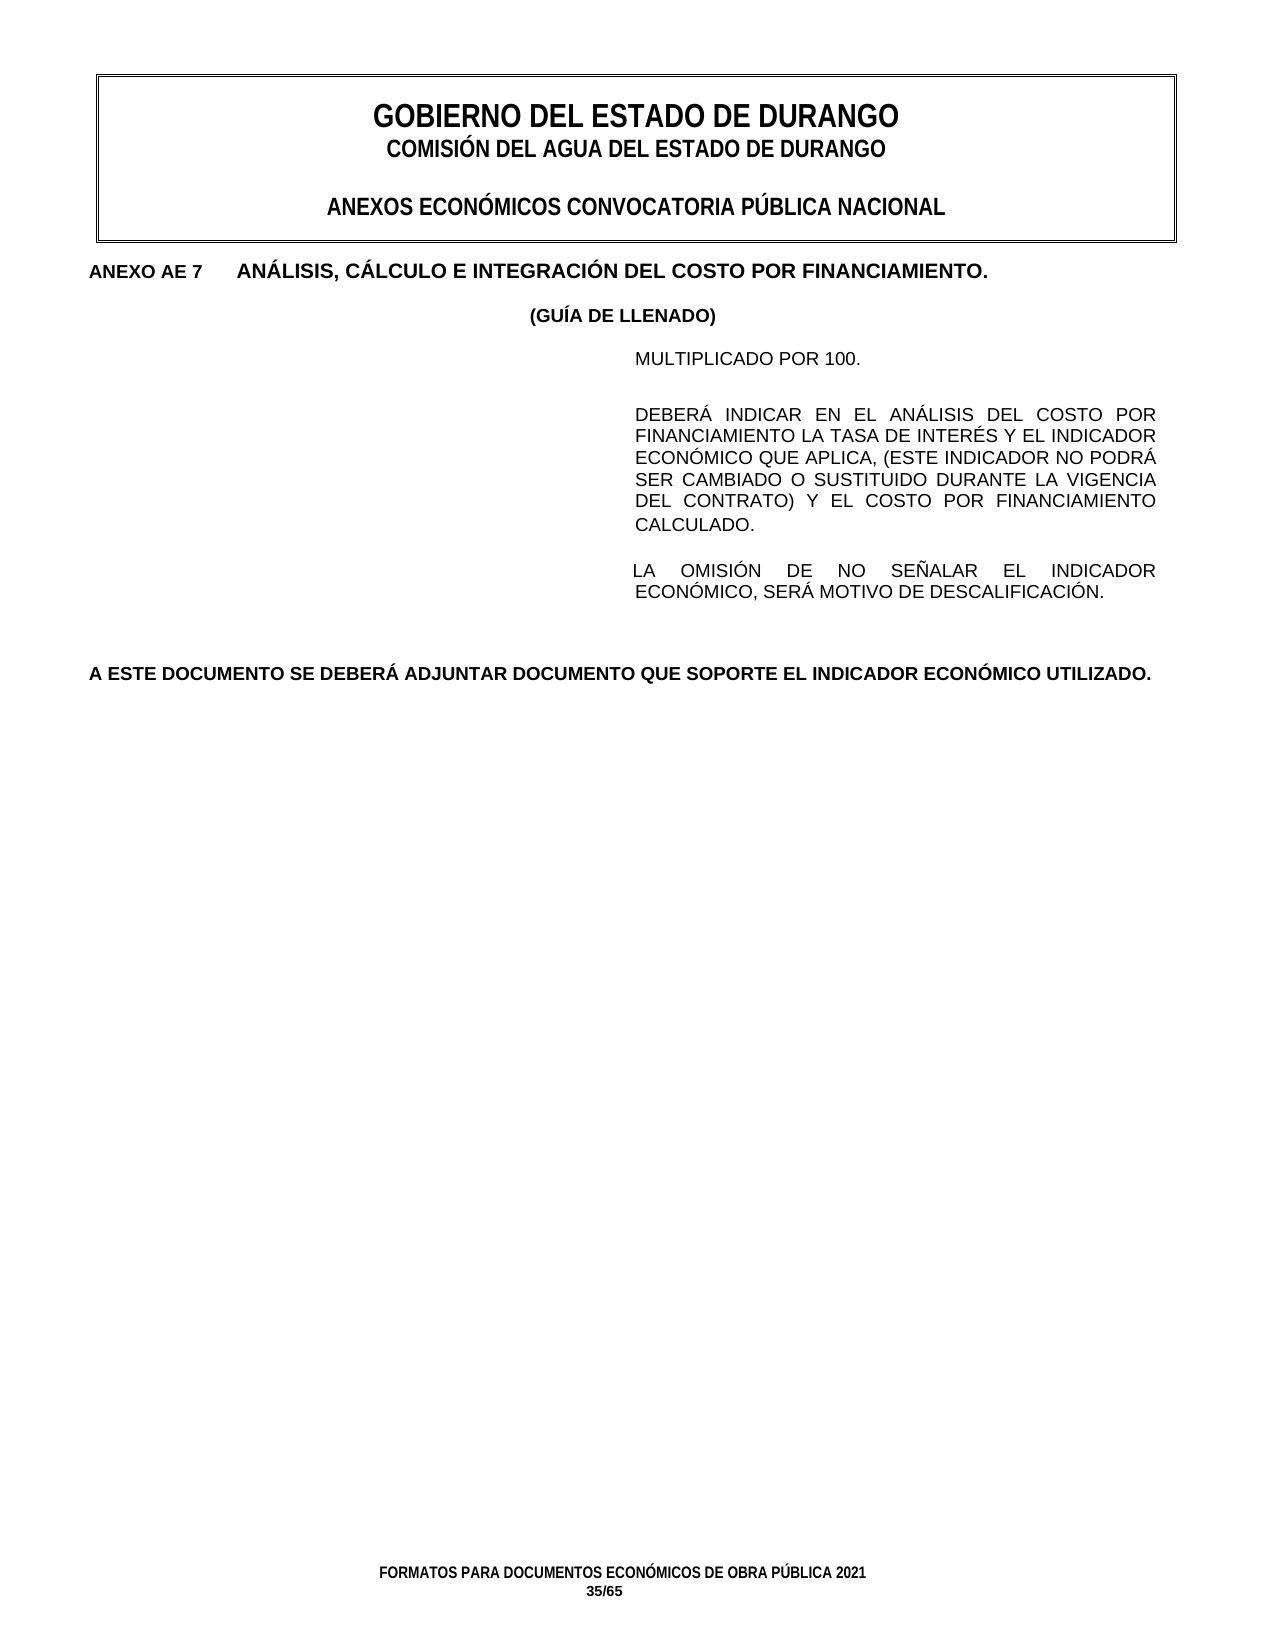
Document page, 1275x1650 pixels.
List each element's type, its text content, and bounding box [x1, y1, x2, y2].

text A ESTE DOCUMENTO SE DEBERÁ ADJUNTAR DOCUMENTO QUE SOPORTE EL INDICADOR ECONÓMICO UTILIZADO. [89, 663, 1157, 684]
text DEBERÁ INDICAR EN EL ANÁLISIS DEL COSTO POR FINANCIAMIENTO LA TASA DE INTERÉS Y EL INDICADOR ECONÓMICO QUE APLICA, (ESTE INDICADOR NO PODRÁ SER CAMBIADO O SUSTITUIDO DURANTE LA VIGENCIA DEL CONTRATO) Y EL COSTO POR FINANCIAMIENTO CALCULADO. [635, 404, 1157, 535]
text LA OMISIÓN DE NO SEÑALAR EL INDICADOR ECONÓMICO, SERÁ MOTIVO DE DESCALIFICACIÓN. [632, 559, 1157, 602]
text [632, 348, 1157, 369]
